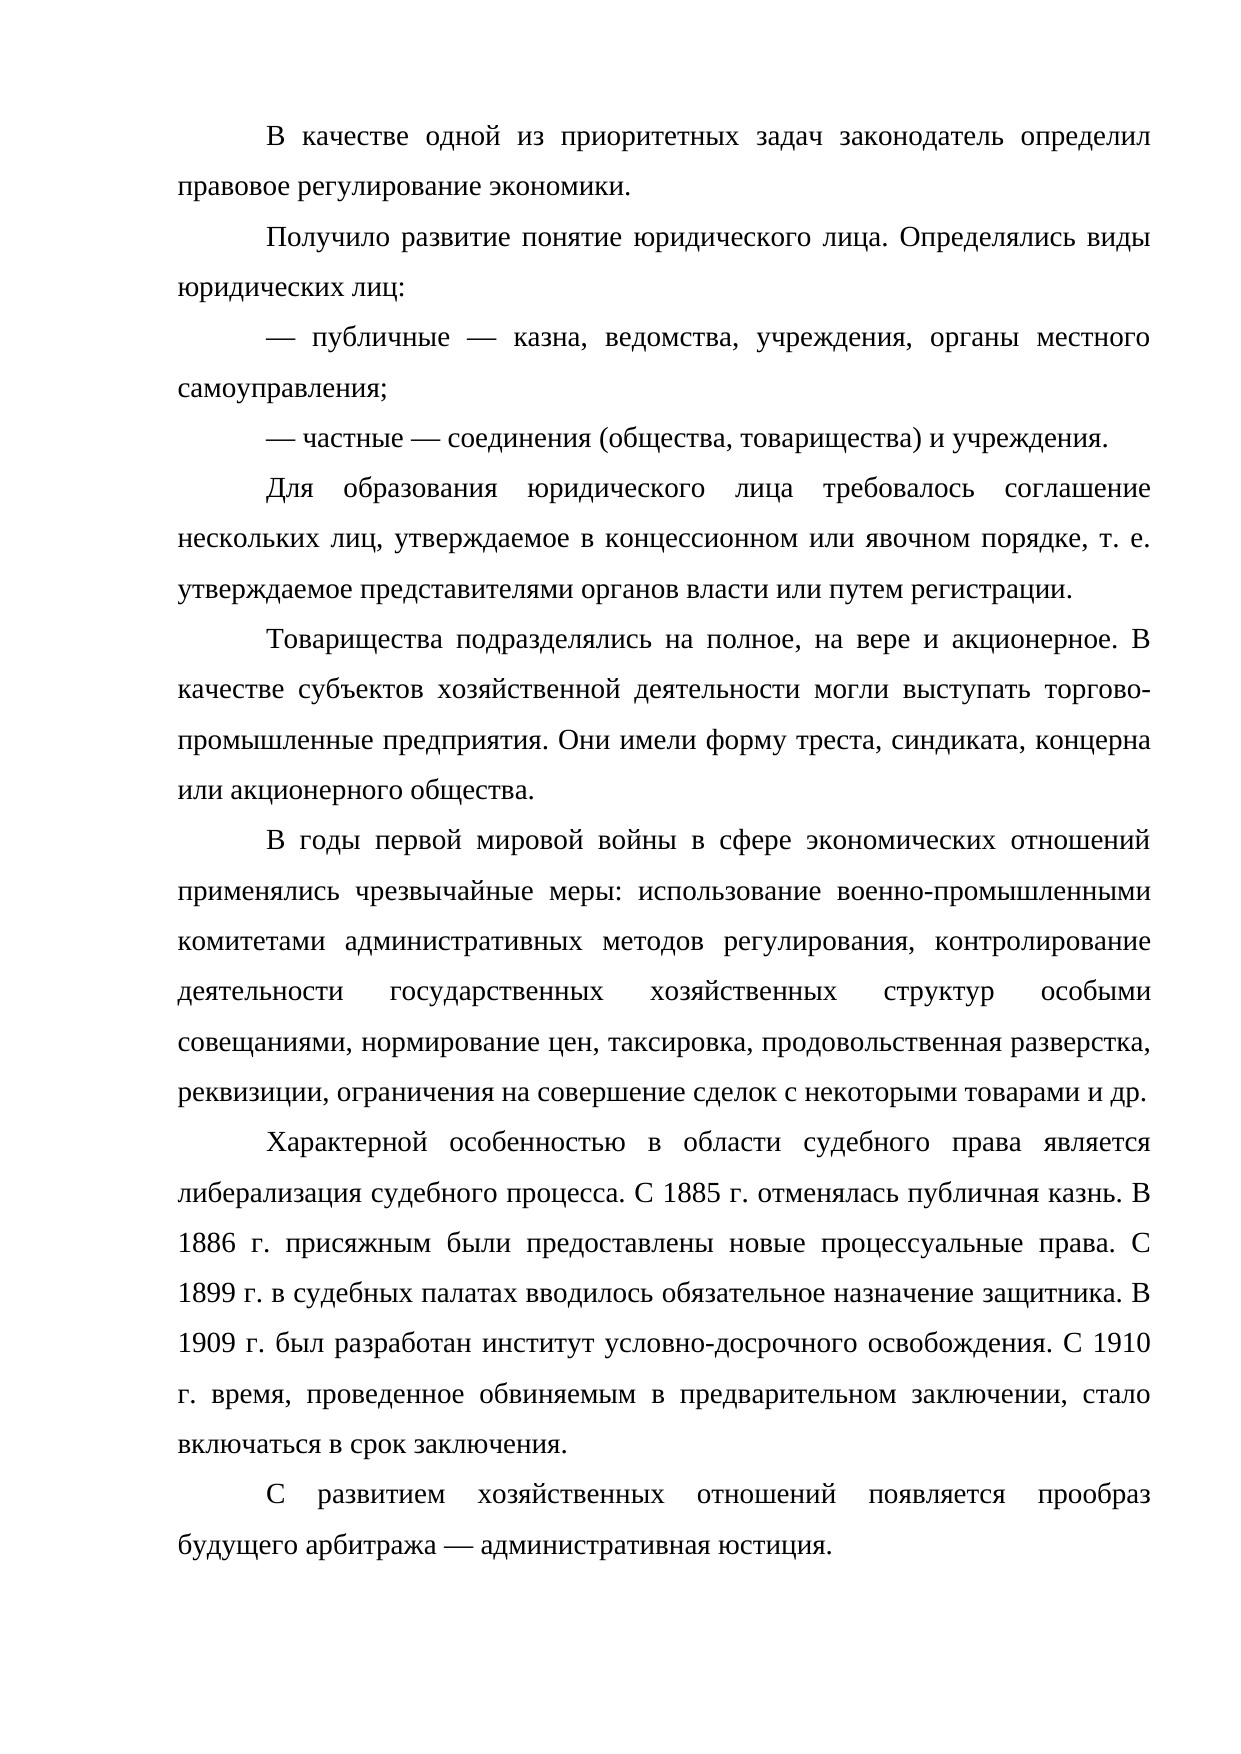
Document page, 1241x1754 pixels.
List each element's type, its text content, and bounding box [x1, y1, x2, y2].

text В качестве одной из приоритетных задач законодатель определил правовое регулирование экономики. [177, 118, 1152, 202]
text Получило развитие понятие юридического лица. Определялись виды юридических лиц: [177, 219, 1152, 303]
text Товарищества подразделялись на полное, на вере и акционерное. В качестве субъектов хозяйственной деятельности могли выступать торгово-промышленные предприятия. Они имели форму треста, синдиката, концерна или акционерного общества. [177, 621, 1152, 806]
text В годы первой мировой войны в сфере экономических отношений применялись чрезвычайные меры: использование военно-промышленными комитетами административных методов регулирования, контролирование деятельности государственных хозяйственных структур особыми совещаниями, нормирование цен, таксировка, продовольственная разверстка, реквизиции, ограничения на совершение сделок с некоторыми товарами и др. [177, 822, 1152, 1108]
text Для образования юридического лица требовалось соглашение нескольких лиц, утверждаемое в концессионном или явочном порядке, т. е. утверждаемое представителями органов власти или путем регистрации. [177, 470, 1152, 604]
text Характерной особенностью в области судебного права является либерализация судебного процесса. С 1885 г. отменялась публичная казнь. В 1886 г. присяжным были предоставлены новые процессуальные права. С 1899 г. в судебных палатах вводилось обязательное назначение защитника. В 1909 г. был разработан институт условно-досрочного освобождения. С 1910 г. время, проведенное обвиняемым в предварительном заключении, стало включаться в срок заключения. [177, 1124, 1152, 1460]
text С развитием хозяйственных отношений появляется прообраз будущего арбитража — административная юстиция. [177, 1477, 1152, 1560]
text — частные — соединения (общества, товарищества) и учреждения. [177, 420, 1152, 453]
text — публичные — казна, ведомства, учреждения, органы местного самоуправления; [177, 319, 1152, 403]
